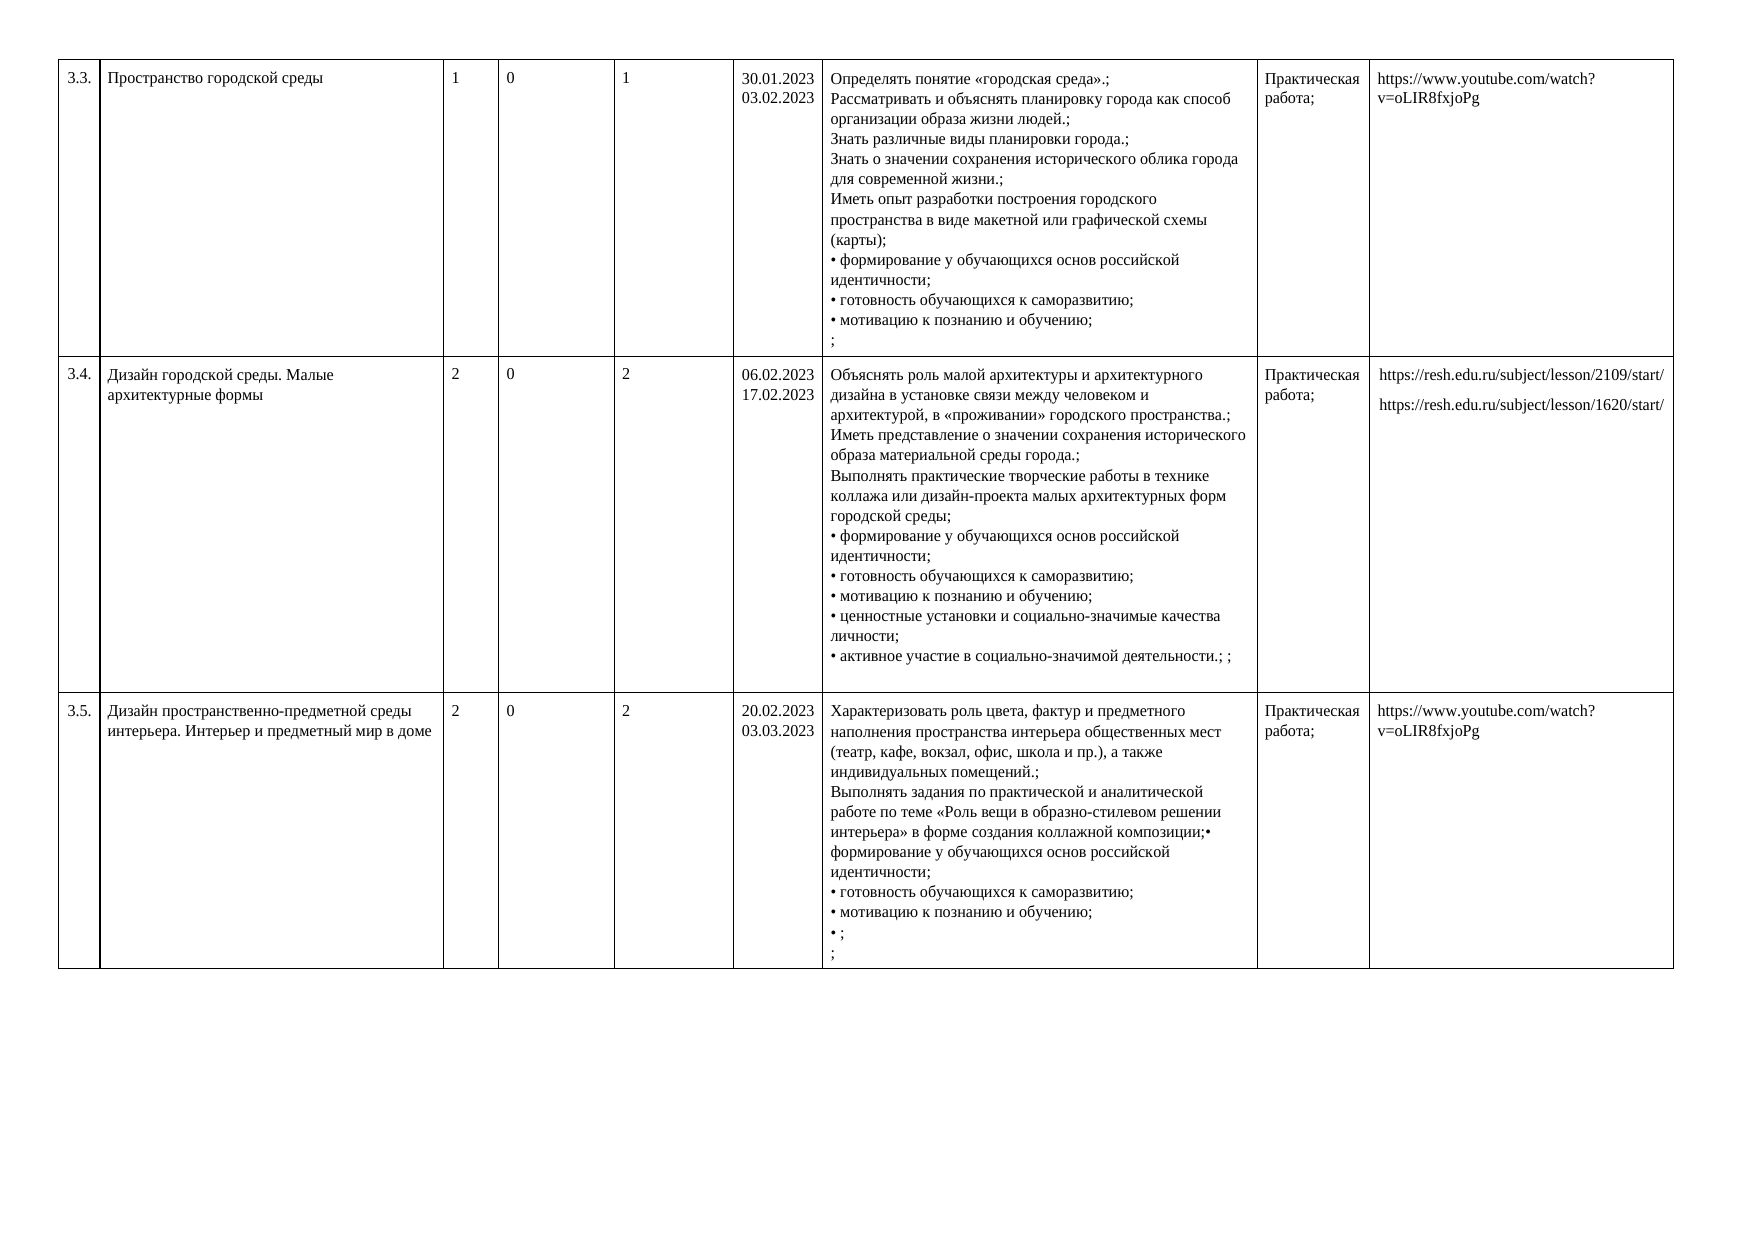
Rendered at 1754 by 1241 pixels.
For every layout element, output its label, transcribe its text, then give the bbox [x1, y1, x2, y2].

table_cell 2 [444, 357, 498, 692]
table_cell 20.02.2023 03.03.2023 [734, 693, 822, 968]
table_cell 3.5. [59, 693, 99, 968]
table_cell 2 [615, 693, 733, 968]
table_cell Объяснять роль малой архитектуры и архитектурного дизайна в установке связи между человеком и архитектурой, в «проживании» городского пространства.; Иметь представление о значении сохранения исторического образа материальной среды города.; Выполнять практические творческие работы в технике коллажа или дизайн-проекта малых архитектурных форм городской среды; • формирование у обучающихся основ российской идентичности; • готовность обучающихся к саморазвитию; • мотивацию к познанию и обучению; • ценностные установки и социально-значимые качества личности; • активное участие в социально-значимой деятельности.; ; [823, 357, 1257, 692]
table_cell Практическая работа; [1258, 693, 1369, 968]
table_header 3.3. [59, 60, 99, 356]
table_header Пространство городской среды [101, 60, 443, 356]
table_header 30.01.2023 03.02.2023 [734, 60, 822, 356]
table_header 1 [615, 60, 733, 356]
table_cell 0 [499, 693, 614, 968]
table_cell Практическая работа; [1258, 357, 1369, 692]
table_cell 0 [499, 357, 614, 692]
table_cell Характеризовать роль цвета, фактур и предметного наполнения пространства интерьера общественных мест (театр, кафе, вокзал, офис, школа и пр.), а также индивидуальных помещений.; Выполнять задания по практической и аналитической работе по теме «Роль вещи в образно-стилевом решении интерьера» в форме создания коллажной композиции;• формирование у обучающихся основ российской идентичности; • готовность обучающихся к саморазвитию; • мотивацию к познанию и обучению; • ; ; [823, 693, 1257, 968]
table_cell Дизайн пространственно-предметной среды интерь​ера. Интерьер и предметный мир в доме [101, 693, 443, 968]
table_cell 06.02.2023 17.02.2023 [734, 357, 822, 692]
table_header 1 [444, 60, 498, 356]
table_cell 2 [615, 357, 733, 692]
table_header Практическая работа; [1258, 60, 1369, 356]
table_header https://www.youtube.com/watch? v=oLIR8fxjoPg [1370, 60, 1673, 356]
table_header 0 [499, 60, 614, 356]
table_cell https://www.youtube.com/watch? v=oLIR8fxjoPg [1370, 693, 1673, 968]
table_cell 2 [444, 693, 498, 968]
table_cell 3.4. [59, 357, 99, 692]
table_cell https://resh.edu.ru/subject/lesson/2109/start/ https://resh.edu.ru/subject/lesson/1620/start/ [1370, 357, 1673, 692]
table_cell Дизайн городской среды. Малые архитектурные формы [101, 357, 443, 692]
table_header Определять понятие «городская среда».; Рассматривать и объяснять планировку города как способ организации образа жизни людей.; Знать различные виды планировки города.; Знать о значении сохранения исторического облика города для современной жизни.; Иметь опыт разработки построения городского пространства в виде макетной или графической схемы (карты); • формирование у обучающихся основ российской идентичности; • готовность обучающихся к саморазвитию; • мотивацию к познанию и обучению; ; [823, 60, 1257, 356]
